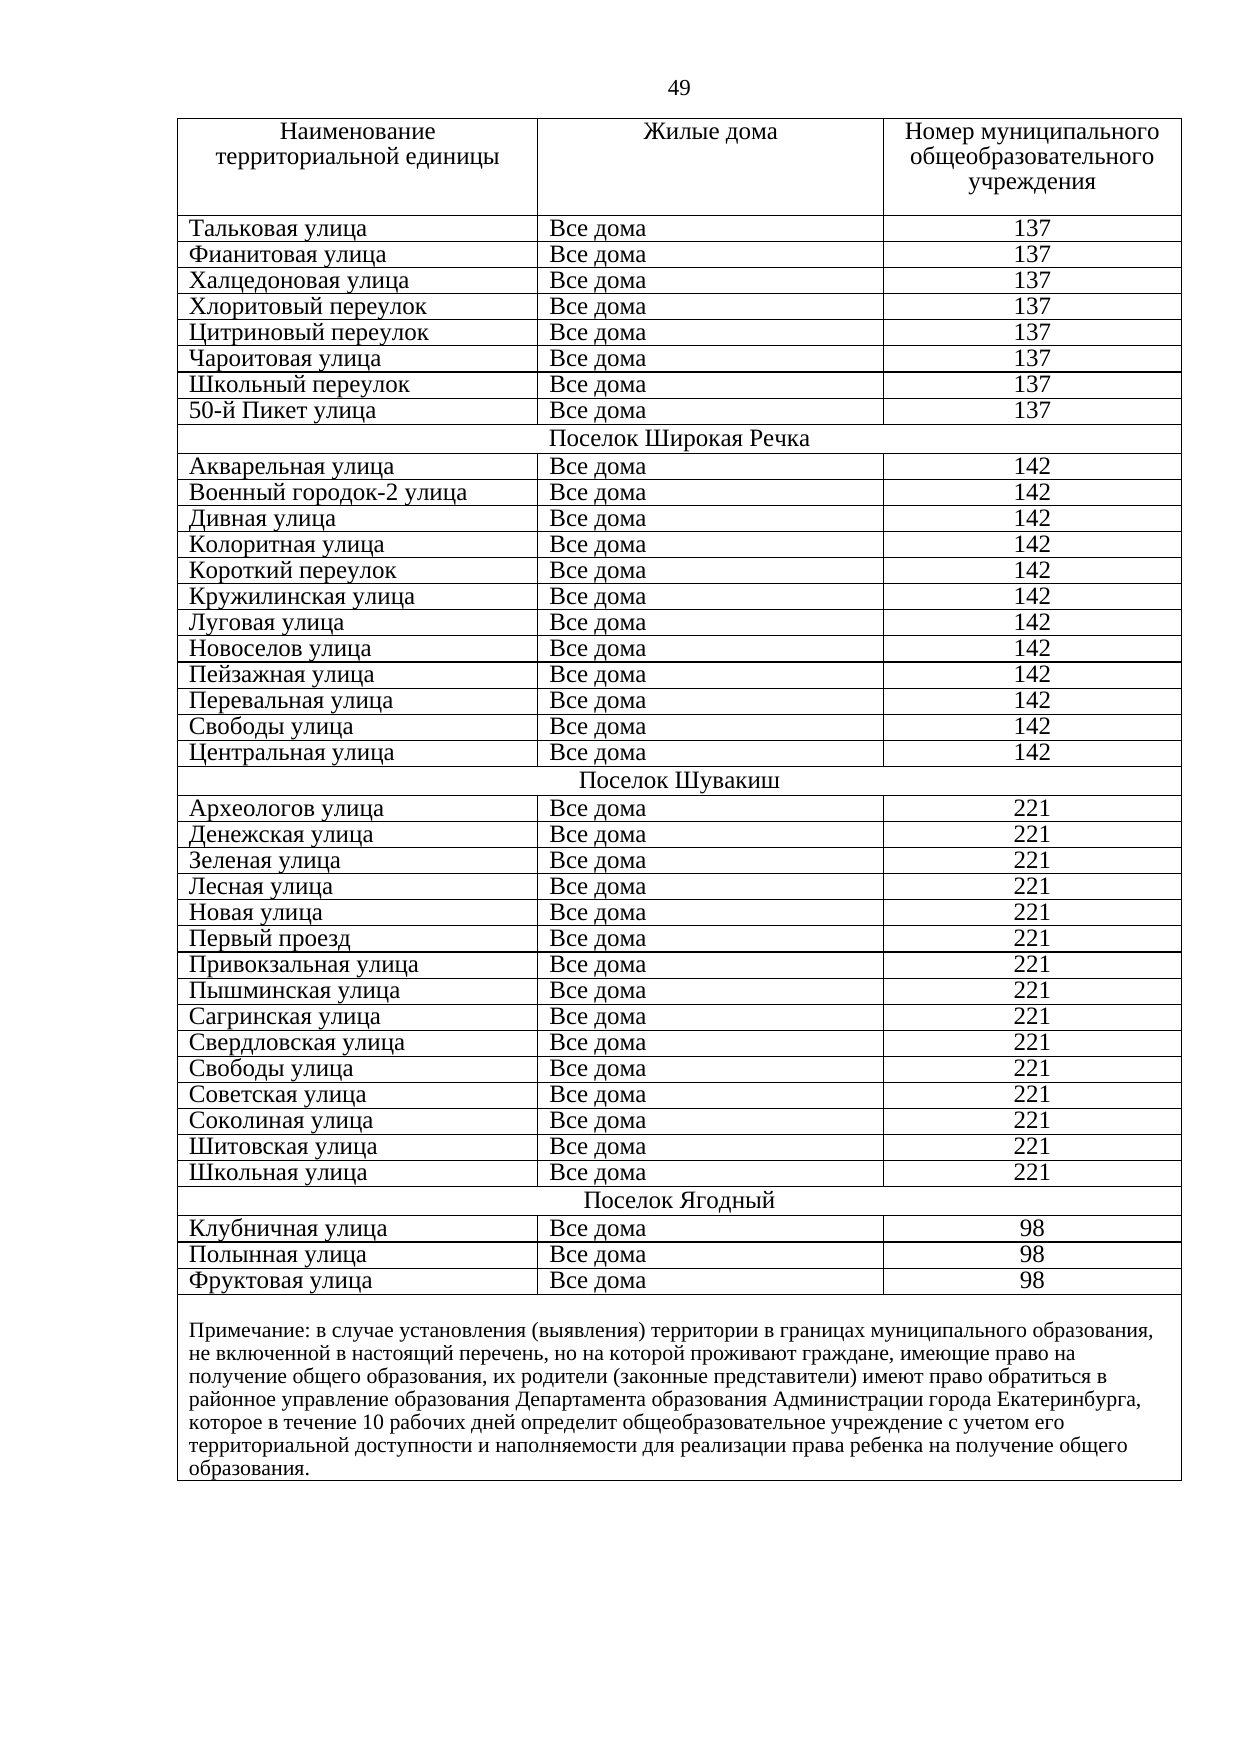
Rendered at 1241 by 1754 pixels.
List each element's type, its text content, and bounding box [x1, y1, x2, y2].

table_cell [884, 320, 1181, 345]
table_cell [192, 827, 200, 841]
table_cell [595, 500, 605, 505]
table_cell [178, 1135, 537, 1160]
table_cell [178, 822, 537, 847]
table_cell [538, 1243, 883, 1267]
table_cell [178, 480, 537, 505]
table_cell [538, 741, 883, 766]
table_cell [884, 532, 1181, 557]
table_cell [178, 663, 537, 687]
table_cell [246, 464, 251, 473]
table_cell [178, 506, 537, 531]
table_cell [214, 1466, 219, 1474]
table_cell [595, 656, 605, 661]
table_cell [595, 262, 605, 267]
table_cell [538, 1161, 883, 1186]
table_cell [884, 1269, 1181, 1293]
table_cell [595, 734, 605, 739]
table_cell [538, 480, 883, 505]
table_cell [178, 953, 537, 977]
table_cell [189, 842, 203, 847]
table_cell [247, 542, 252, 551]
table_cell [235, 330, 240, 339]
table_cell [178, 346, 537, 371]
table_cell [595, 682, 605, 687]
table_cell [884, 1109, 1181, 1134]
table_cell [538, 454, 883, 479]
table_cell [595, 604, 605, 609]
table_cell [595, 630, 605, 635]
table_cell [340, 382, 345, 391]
table_header Жилые дома [538, 119, 883, 215]
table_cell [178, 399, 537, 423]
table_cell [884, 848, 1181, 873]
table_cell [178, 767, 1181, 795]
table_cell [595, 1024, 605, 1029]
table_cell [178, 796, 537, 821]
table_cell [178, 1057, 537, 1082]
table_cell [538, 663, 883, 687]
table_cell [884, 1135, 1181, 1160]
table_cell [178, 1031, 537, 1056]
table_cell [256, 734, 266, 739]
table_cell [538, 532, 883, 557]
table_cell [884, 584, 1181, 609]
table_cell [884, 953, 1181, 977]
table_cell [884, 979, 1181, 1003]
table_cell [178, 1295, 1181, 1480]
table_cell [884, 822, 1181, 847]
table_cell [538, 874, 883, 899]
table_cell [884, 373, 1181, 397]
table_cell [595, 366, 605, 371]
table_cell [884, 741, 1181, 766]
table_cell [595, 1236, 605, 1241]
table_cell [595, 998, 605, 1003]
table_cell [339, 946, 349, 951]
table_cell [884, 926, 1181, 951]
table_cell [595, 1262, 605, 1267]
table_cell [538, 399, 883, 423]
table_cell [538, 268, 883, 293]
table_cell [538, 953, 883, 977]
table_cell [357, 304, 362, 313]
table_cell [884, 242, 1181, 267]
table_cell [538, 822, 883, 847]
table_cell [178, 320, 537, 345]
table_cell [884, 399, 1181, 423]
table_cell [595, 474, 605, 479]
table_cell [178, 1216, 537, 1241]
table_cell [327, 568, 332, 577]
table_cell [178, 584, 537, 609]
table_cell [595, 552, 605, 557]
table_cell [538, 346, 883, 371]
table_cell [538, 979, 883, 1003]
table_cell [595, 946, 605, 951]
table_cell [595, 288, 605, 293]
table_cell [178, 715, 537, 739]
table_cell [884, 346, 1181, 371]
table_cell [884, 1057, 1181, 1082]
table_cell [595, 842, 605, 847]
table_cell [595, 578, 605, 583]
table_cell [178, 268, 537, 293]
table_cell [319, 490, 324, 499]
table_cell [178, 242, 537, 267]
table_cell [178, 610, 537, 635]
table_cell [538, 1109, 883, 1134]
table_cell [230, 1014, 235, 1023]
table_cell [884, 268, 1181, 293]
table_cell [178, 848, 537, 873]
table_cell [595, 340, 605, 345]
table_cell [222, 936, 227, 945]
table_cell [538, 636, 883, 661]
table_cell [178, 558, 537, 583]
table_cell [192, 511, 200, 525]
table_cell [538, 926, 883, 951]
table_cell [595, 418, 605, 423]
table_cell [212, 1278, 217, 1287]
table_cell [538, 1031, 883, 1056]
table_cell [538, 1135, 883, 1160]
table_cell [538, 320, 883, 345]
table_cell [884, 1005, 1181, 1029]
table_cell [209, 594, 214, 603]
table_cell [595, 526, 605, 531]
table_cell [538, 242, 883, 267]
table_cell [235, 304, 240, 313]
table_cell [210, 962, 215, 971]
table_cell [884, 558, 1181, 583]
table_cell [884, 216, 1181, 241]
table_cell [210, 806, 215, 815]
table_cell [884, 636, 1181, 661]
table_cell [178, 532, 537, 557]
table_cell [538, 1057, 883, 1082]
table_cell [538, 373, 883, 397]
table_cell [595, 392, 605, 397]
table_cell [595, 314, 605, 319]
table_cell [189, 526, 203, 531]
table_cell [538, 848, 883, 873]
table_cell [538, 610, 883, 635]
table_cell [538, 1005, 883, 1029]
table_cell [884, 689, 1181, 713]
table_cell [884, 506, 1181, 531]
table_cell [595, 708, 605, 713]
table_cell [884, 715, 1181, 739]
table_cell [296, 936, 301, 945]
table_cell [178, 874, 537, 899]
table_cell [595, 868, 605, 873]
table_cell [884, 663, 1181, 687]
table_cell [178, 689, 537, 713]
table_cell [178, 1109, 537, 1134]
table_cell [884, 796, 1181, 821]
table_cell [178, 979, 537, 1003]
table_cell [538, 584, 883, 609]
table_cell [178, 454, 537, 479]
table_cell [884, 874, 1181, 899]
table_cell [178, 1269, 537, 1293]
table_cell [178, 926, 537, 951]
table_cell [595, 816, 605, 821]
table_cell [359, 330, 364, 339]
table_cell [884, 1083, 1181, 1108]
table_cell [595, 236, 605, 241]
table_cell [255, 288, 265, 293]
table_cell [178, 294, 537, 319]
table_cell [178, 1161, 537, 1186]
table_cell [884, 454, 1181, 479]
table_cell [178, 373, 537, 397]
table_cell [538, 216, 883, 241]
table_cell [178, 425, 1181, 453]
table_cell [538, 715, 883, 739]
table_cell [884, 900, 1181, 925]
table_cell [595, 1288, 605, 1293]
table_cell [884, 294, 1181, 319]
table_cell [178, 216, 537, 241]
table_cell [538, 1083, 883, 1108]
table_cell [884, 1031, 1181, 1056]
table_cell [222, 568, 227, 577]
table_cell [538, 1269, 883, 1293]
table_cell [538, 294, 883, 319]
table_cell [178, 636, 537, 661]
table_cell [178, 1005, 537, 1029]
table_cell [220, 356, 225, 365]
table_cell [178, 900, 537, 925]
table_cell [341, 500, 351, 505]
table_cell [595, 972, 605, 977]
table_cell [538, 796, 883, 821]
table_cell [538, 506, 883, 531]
table_header Наименование территориальной единицы [178, 119, 537, 215]
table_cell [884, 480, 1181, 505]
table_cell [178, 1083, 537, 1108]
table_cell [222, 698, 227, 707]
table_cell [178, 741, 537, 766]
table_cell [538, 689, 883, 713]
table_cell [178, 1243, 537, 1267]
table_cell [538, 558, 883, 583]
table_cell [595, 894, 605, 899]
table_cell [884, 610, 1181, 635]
table_header Номер муниципального общеобразовательного учреждения [884, 119, 1181, 215]
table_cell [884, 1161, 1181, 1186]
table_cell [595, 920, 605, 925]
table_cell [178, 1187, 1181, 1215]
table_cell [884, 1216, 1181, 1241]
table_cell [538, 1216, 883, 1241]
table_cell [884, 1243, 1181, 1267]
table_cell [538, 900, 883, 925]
